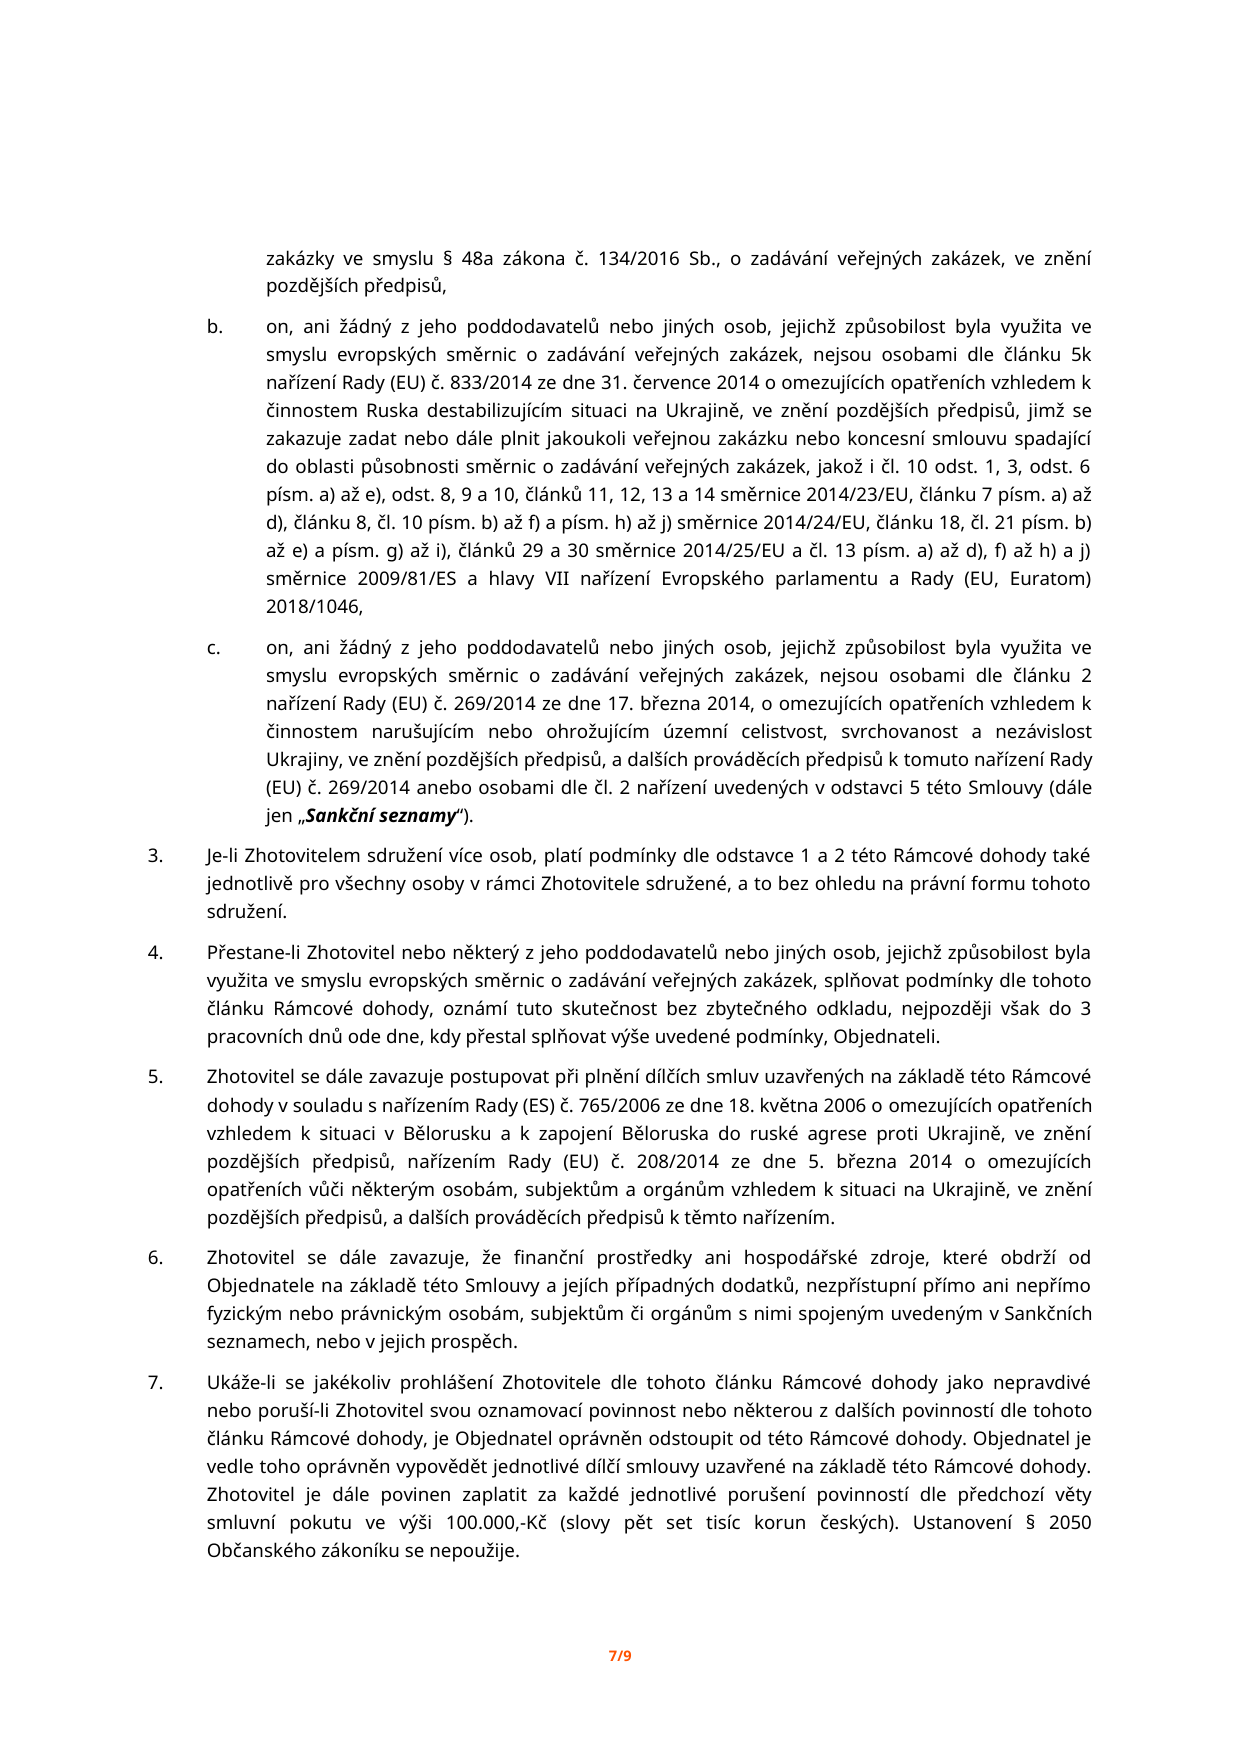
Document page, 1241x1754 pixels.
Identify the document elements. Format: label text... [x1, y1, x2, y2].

text Zhotovitel se dále zavazuje postupovat při plnění dílčích smluv uzavřených na základě této Rámcové dohody v souladu s nařízením Rady (ES) č. 765/2006 ze dne 18. května 2006 o omezujících opatřeních vzhledem k situaci v Bělorusku a k zapojení Běloruska do ruské agrese proti Ukrajině, ve znění pozdějších předpisů, nařízením Rady (EU) č. 208/2014 ze dne 5. března 2014 o omezujících opatřeních vůči některým osobám, subjektům a orgánům vzhledem k situaci na Ukrajině, ve znění pozdějších předpisů, a dalších prováděcích předpisů k těmto nařízením. [148, 1064, 1093, 1229]
text on, ani žádný z jeho poddodavatelů nebo jiných osob, jejichž způsobilost byla využita ve smyslu evropských směrnic o zadávání veřejných zakázek, nejsou osobami dle článku 5k nařízení Rady (EU) č. 833/2014 ze dne 31. července 2014 o omezujících opatřeních vzhledem k činnostem Ruska destabilizujícím situaci na Ukrajině, ve znění pozdějších předpisů, jimž se zakazuje zadat nebo dále plnit jakoukoli veřejnou zakázku nebo koncesní smlouvu spadající do oblasti působnosti směrnic o zadávání veřejných zakázek, jakož i čl. 10 odst. 1, 3, odst. 6 písm. a) až e), odst. 8, 9 a 10, článků 11, 12, 13 a 14 směrnice 2014/23/EU, článku 7 písm. a) až d), článku 8, čl. 10 písm. b) až f) a písm. h) až j) směrnice 2014/24/EU, článku 18, čl. 21 písm. b) až e) a písm. g) až i), článků 29 a 30 směrnice 2014/25/EU a čl. 13 písm. a) až d), f) až h) a j) směrnice 2009/81/ES a hlavy VII nařízení Evropského parlamentu a Rady (EU, Euratom) 2018/1046, [207, 313, 1093, 619]
text Zhotovitel se dále zavazuje, že finanční prostředky ani hospodářské zdroje, které obdrží od Objednatele na základě této Smlouvy a jejích případných dodatků, nezpřístupní přímo ani nepřímo fyzickým nebo právnickým osobám, subjektům či orgánům s nimi spojeným uvedeným v Sankčních seznamech, nebo v jejich prospěch. [148, 1244, 1093, 1354]
text Přestane-li Zhotovitel nebo některý z jeho poddodavatelů nebo jiných osob, jejichž způsobilost byla využita ve smyslu evropských směrnic o zadávání veřejných zakázek, splňovat podmínky dle tohoto článku Rámcové dohody, oznámí tuto skutečnost bez zbytečného odkladu, nejpozději však do 3 pracovních dnů ode dne, kdy přestal splňovat výše uvedené podmínky, Objednateli. [148, 939, 1093, 1049]
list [207, 245, 1093, 298]
text Je-li Zhotovitelem sdružení více osob, platí podmínky dle odstavce 1 a 2 této Rámcové dohody také jednotlivě pro všechny osoby v rámci Zhotovitele sdružené, a to bez ohledu na právní formu tohoto sdružení. [148, 843, 1093, 924]
text Ukáže-li se jakékoliv prohlášení Zhotovitele dle tohoto článku Rámcové dohody jako nepravdivé nebo poruší-li Zhotovitel svou oznamovací povinnost nebo některou z dalších povinností dle tohoto článku Rámcové dohody, je Objednatel oprávněn odstoupit od této Rámcové dohody. Objednatel je vedle toho oprávněn vypovědět jednotlivé dílčí smlouvy uzavřené na základě této Rámcové dohody. Zhotovitel je dále povinen zaplatit za každé jednotlivé porušení povinností dle předchozí věty smluvní pokutu ve výši 100.000,-Kč (slovy pět set tisíc korun českých). Ustanovení § 2050 Občanského zákoníku se nepoužije. [148, 1369, 1093, 1563]
text on, ani žádný z jeho poddodavatelů nebo jiných osob, jejichž způsobilost byla využita ve smyslu evropských směrnic o zadávání veřejných zakázek, nejsou osobami dle článku 2 nařízení Rady (EU) č. 269/2014 ze dne 17. března 2014, o omezujících opatřeních vzhledem k činnostem narušujícím nebo ohrožujícím územní celistvost, svrchovanost a nezávislost Ukrajiny, ve znění pozdějších předpisů, a dalších prováděcích předpisů k tomuto nařízení Rady (EU) č. 269/2014 anebo osobami dle čl. 2 nařízení uvedených v odstavci 5 této Smlouvy (dále jen „Sankční seznamy“). [207, 634, 1093, 828]
